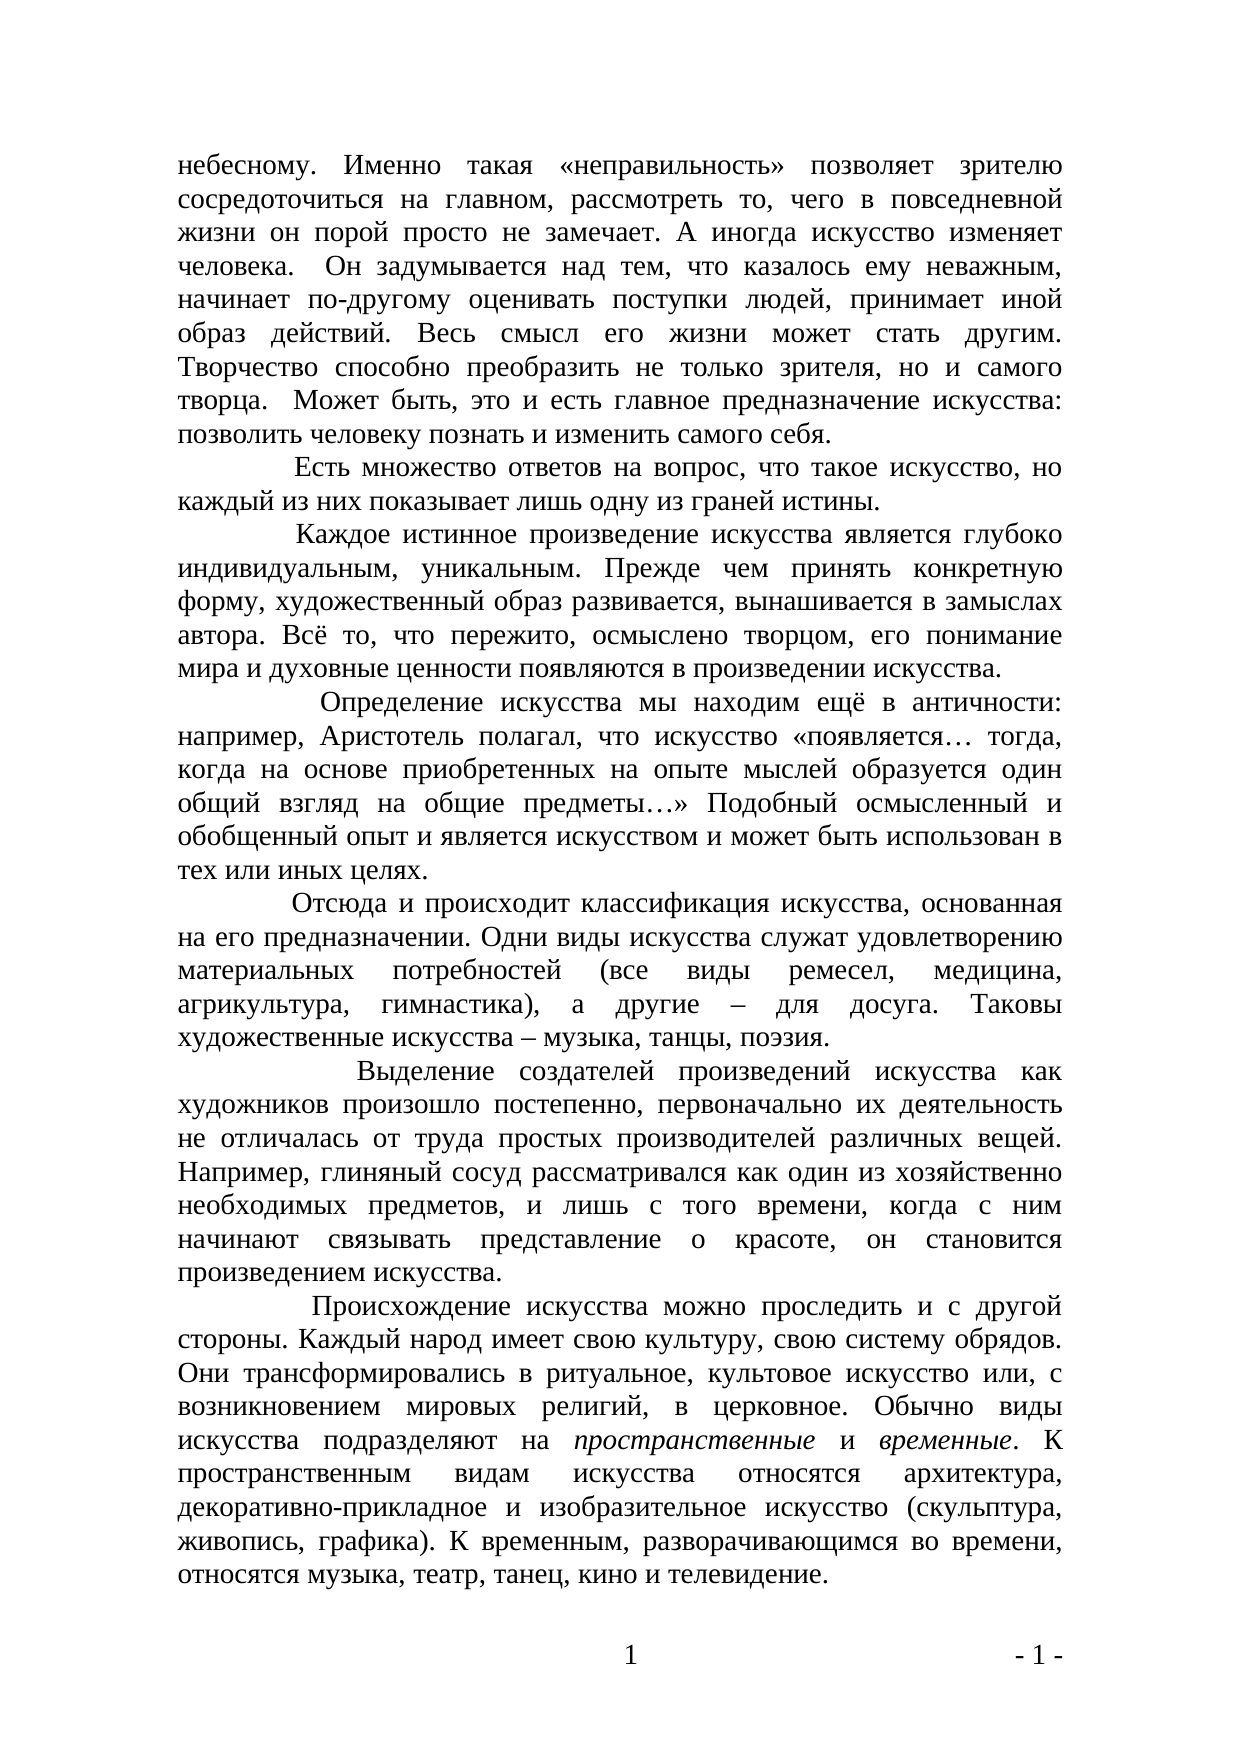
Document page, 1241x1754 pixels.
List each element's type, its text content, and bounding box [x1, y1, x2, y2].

text Определение искусства мы находим ещё в античности: например, Аристотель полагал, что искусство «появляется… тогда, когда на основе приобретенных на опыте мыслей образуется один общий взгляд на общие предметы…» Подобный осмысленный и обобщенный опыт и является искусством и может быть использован в тех или иных целях. [177, 684, 1063, 886]
text Есть множество ответов на вопрос, что такое искусство, но каждый из них показывает лишь одну из граней истины. [177, 449, 1063, 517]
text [177, 148, 1063, 449]
text Происхождение искусства можно проследить и с другой стороны. Каждый народ имеет свою культуру, свою систему обрядов. Они трансформировались в ритуальное, культовое искусство или, с возникновением мировых религий, в церковное. Обычно виды искусства подразделяют на пространственные и временные. К пространственным видам искусства относятся архитектура, декоративно-прикладное и изобразительное искусство (скульптура, живопись, графика). К временным, разворачивающимся во времени, относятся музыка, театр, танец, кино и телевидение. [177, 1288, 1063, 1590]
text Каждое истинное произведение искусства является глубоко индивидуальным, уникальным. Прежде чем принять конкретную форму, художественный образ развивается, вынашивается в замыслах автора. Всё то, что пережито, осмыслено творцом, его понимание мира и духовные ценности появляются в произведении искусства. [177, 517, 1063, 684]
text Выделение создателей произведений искусства как художников произошло постепенно, первоначально их деятельность не отличалась от труда простых производителей различных вещей. Например, глиняный сосуд рассматривался как один из хозяйственно необходимых предметов, и лишь с того времени, когда с ним начинают связывать представление о красоте, он становится произведением искусства. [177, 1053, 1063, 1288]
text Отсюда и происходит классификация искусства, основанная на его предназначении. Одни виды искусства служат удовлетворению материальных потребностей (все виды ремесел, медицина, агрикультура, гимнастика), а другие – для досуга. Таковы художественные искусства – музыка, танцы, поэзия. [177, 886, 1063, 1053]
